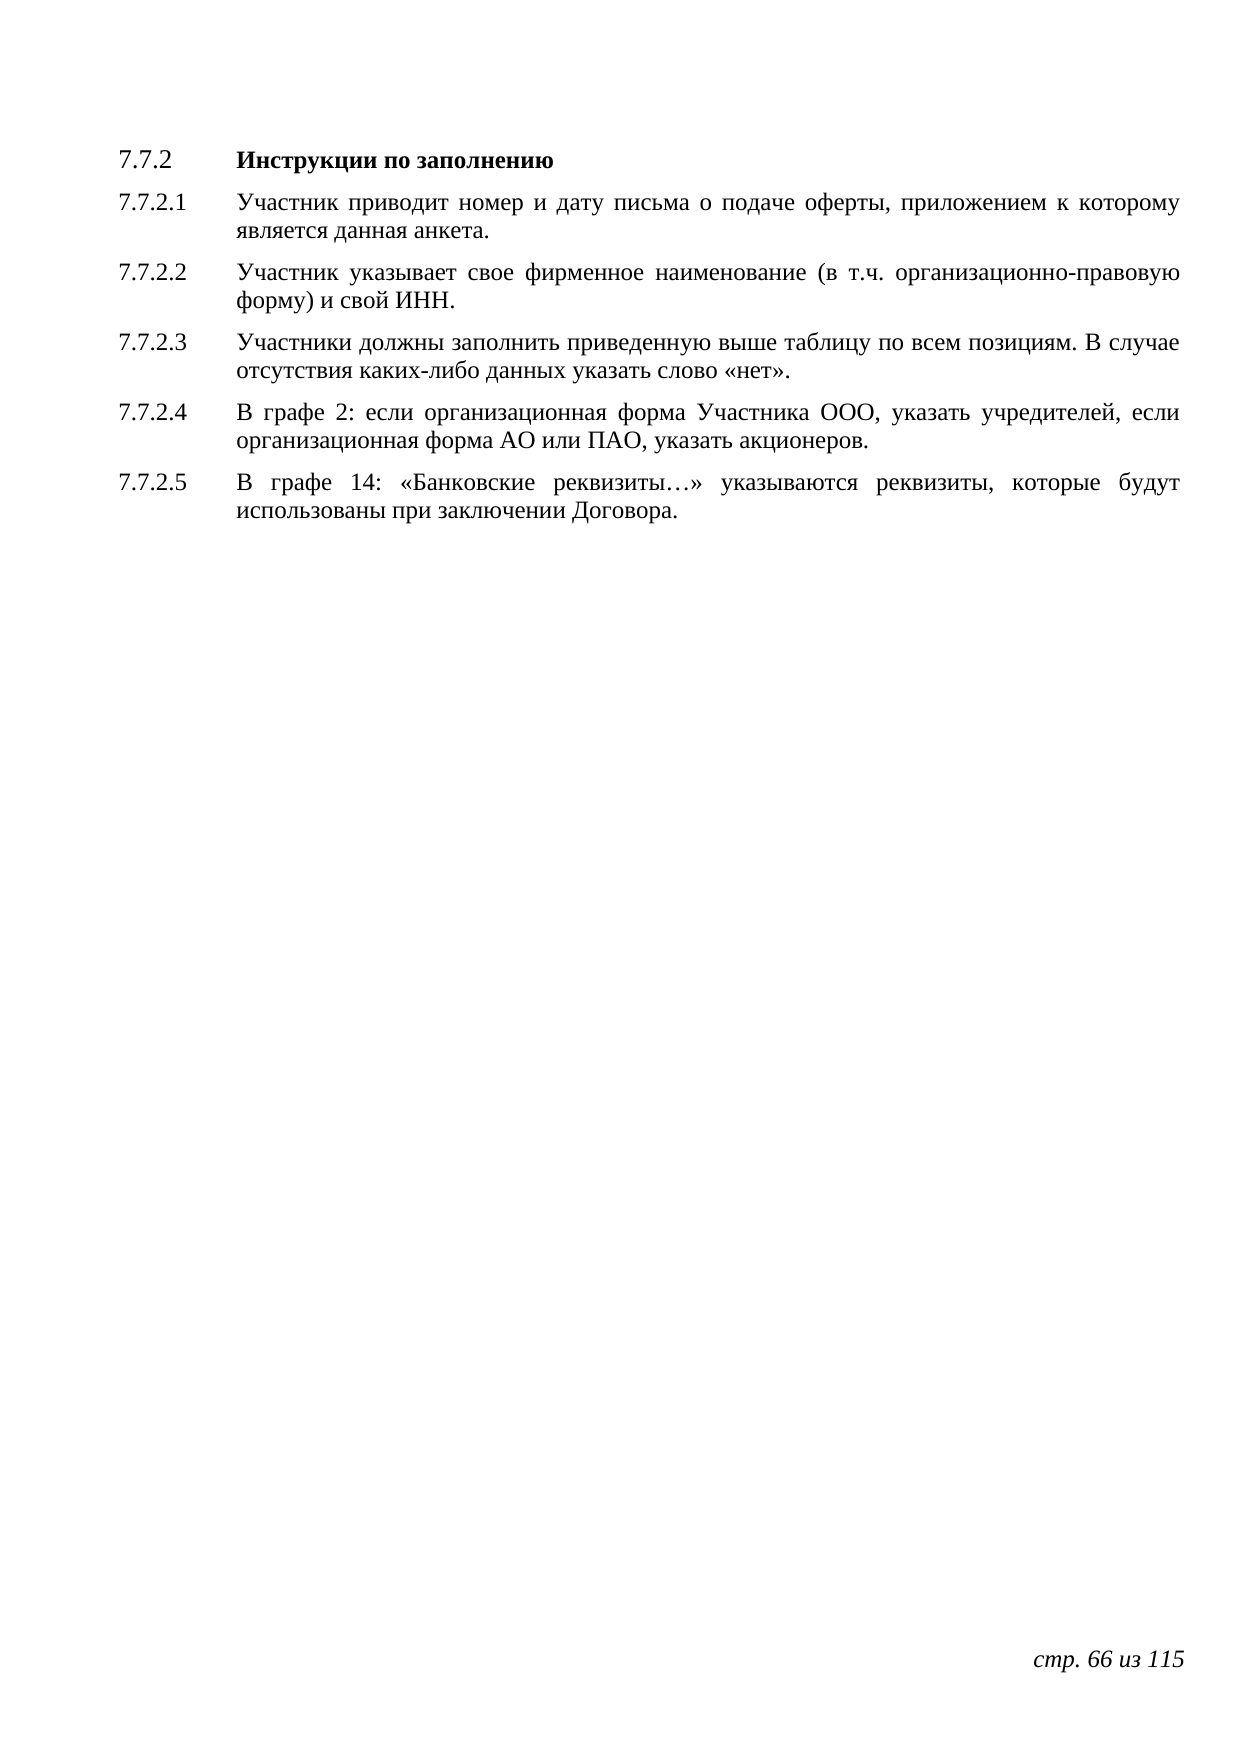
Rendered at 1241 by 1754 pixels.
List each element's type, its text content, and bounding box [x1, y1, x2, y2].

text Участник приводит номер и дату письма о подаче оферты, приложением к которому является данная анкета. [118, 187, 1181, 244]
text Участник указывает свое фирменное наименование (в т.ч. организационно-правовую форму) и свой ИНН. [118, 257, 1181, 314]
text Инструкции по заполнению [118, 143, 1181, 174]
text В графе 2: если организационная форма Участника ООО, указать учредителей, если организационная форма АО или ПАО, указать акционеров. [118, 397, 1181, 454]
text Участники должны заполнить приведенную выше таблицу по всем позициям. В случае отсутствия каких-либо данных указать слово «нет». [118, 327, 1181, 384]
text В графе 14: «Банковские реквизиты…» указываются реквизиты, которые будут использованы при заключении Договора. [118, 467, 1181, 524]
